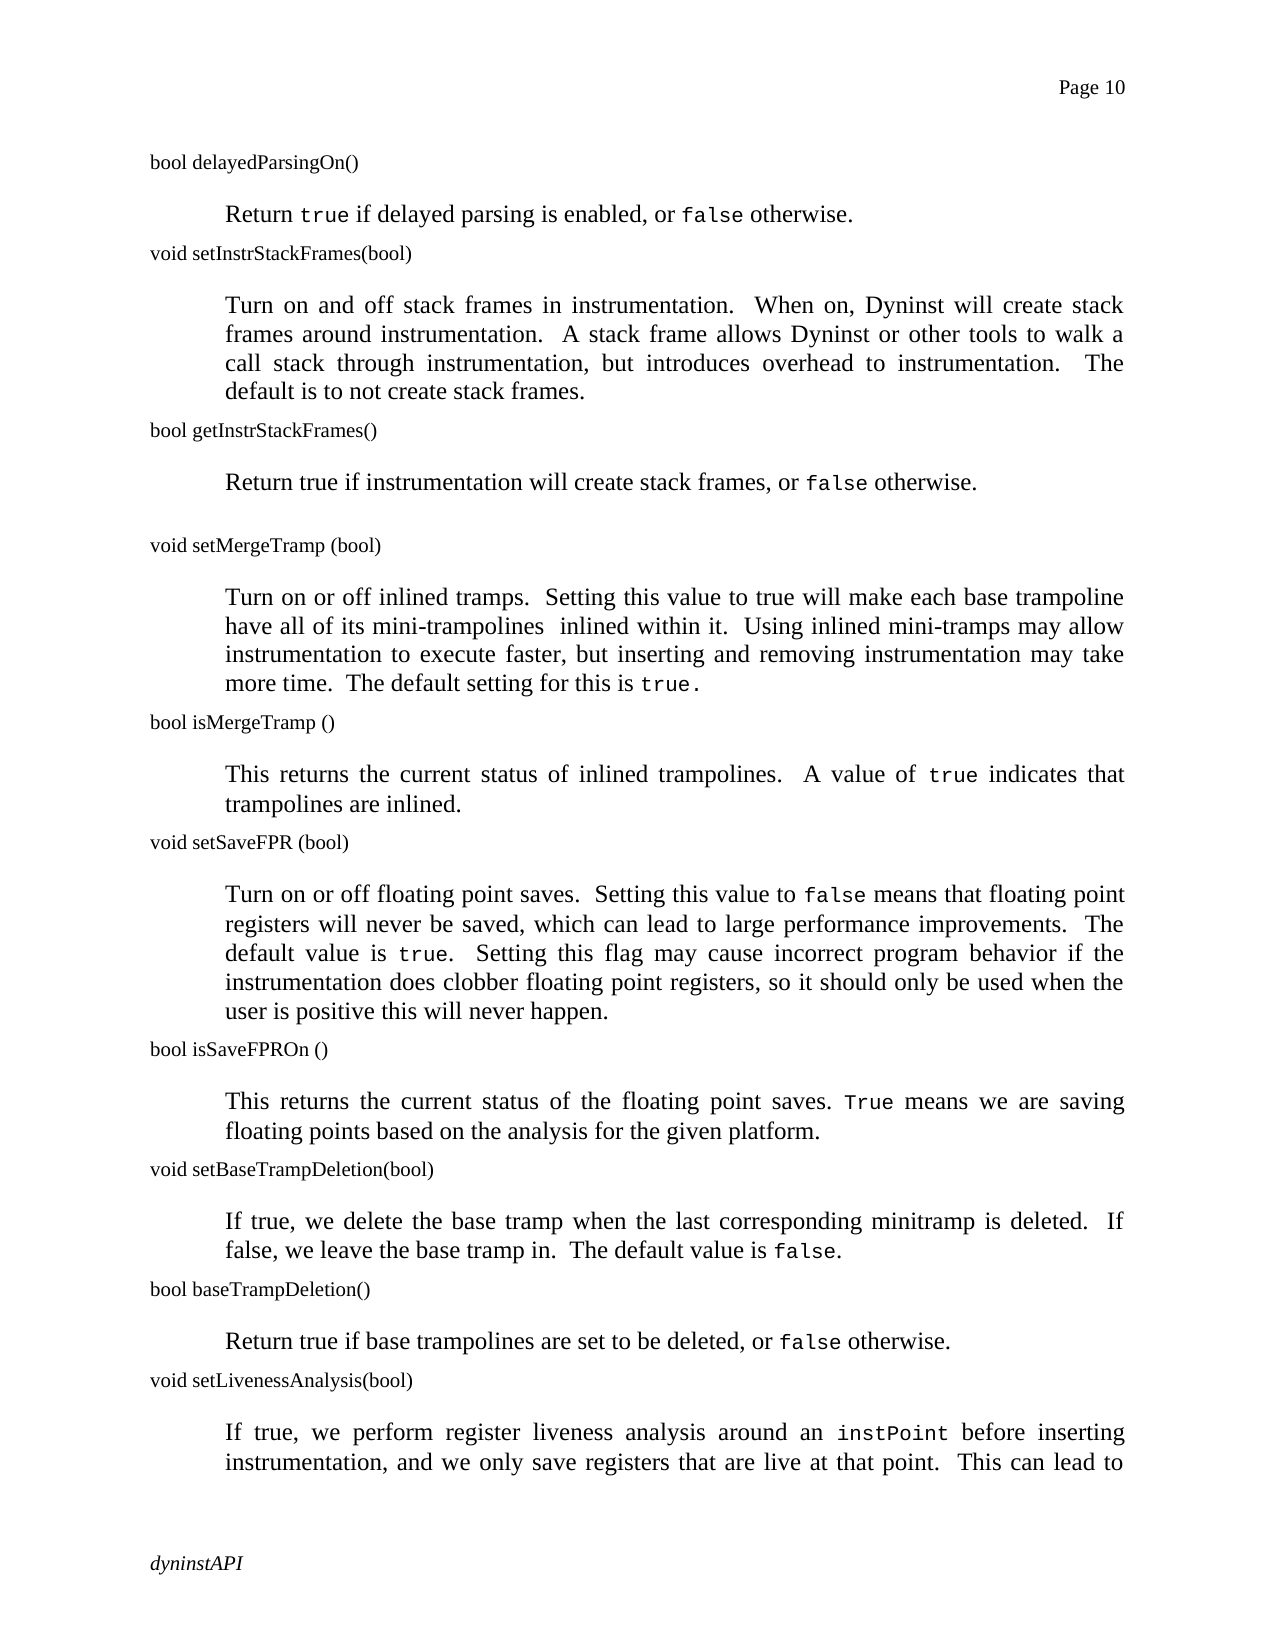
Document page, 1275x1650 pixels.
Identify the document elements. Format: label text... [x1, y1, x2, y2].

text bool isMergeTramp () [150, 710, 1125, 734]
text void setMergeTramp (bool) [150, 533, 1125, 557]
list Turn on or off inlined tramps. Setting this value to true will make each base trampoline have all of its mini-trampolines inlined within it. Using inlined mini-tramps may allow instrumentation to execute faster, but inserting and removing instrumentation may take more time. The default setting for this is true. [225, 582, 1125, 698]
list If true, we delete the base tramp when the last corresponding minitramp is deleted. If false, we leave the base tramp in. The default value is false. [225, 1206, 1125, 1264]
text bool baseTrampDeletion() [150, 1277, 1125, 1301]
text void setBaseTrampDeletion(bool) [150, 1157, 1125, 1181]
text bool isSaveFPROn () [150, 1037, 1125, 1061]
list This returns the current status of inlined trampolines. A value of true indicates that trampolines are inlined. [225, 759, 1125, 818]
list Turn on or off floating point saves. Setting this value to false means that floating point registers will never be saved, which can lead to large performance improvements. The default value is true. Setting this flag may cause incorrect program behavior if the instrumentation does clobber floating point registers, so it should only be used when the user is positive this will never happen. [225, 879, 1125, 1025]
list Return true if instrumentation will create stack frames, or false otherwise. [225, 467, 1125, 496]
list Turn on and off stack frames in instrumentation. When on, Dyninst will create stack frames around instrumentation. A stack frame allows Dyninst or other tools to walk a call stack through instrumentation, but introduces overhead to instrumentation. The default is to not create stack frames. [225, 290, 1125, 405]
text bool getInstrStackFrames() [150, 418, 1125, 442]
list Return true if base trampolines are set to be deleted, or false otherwise. [225, 1326, 1125, 1356]
text void setSaveFPR (bool) [150, 830, 1125, 854]
text bool delayedParsingOn() [150, 150, 1125, 174]
text void setLivenessAnalysis(bool) [150, 1368, 1125, 1392]
list This returns the current status of the floating point saves. True means we are saving floating points based on the analysis for the given platform. [225, 1086, 1125, 1144]
list Return true if delayed parsing is enabled, or false otherwise. [225, 199, 1125, 229]
text void setInstrStackFrames(bool) [150, 241, 1125, 265]
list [225, 1417, 1125, 1476]
